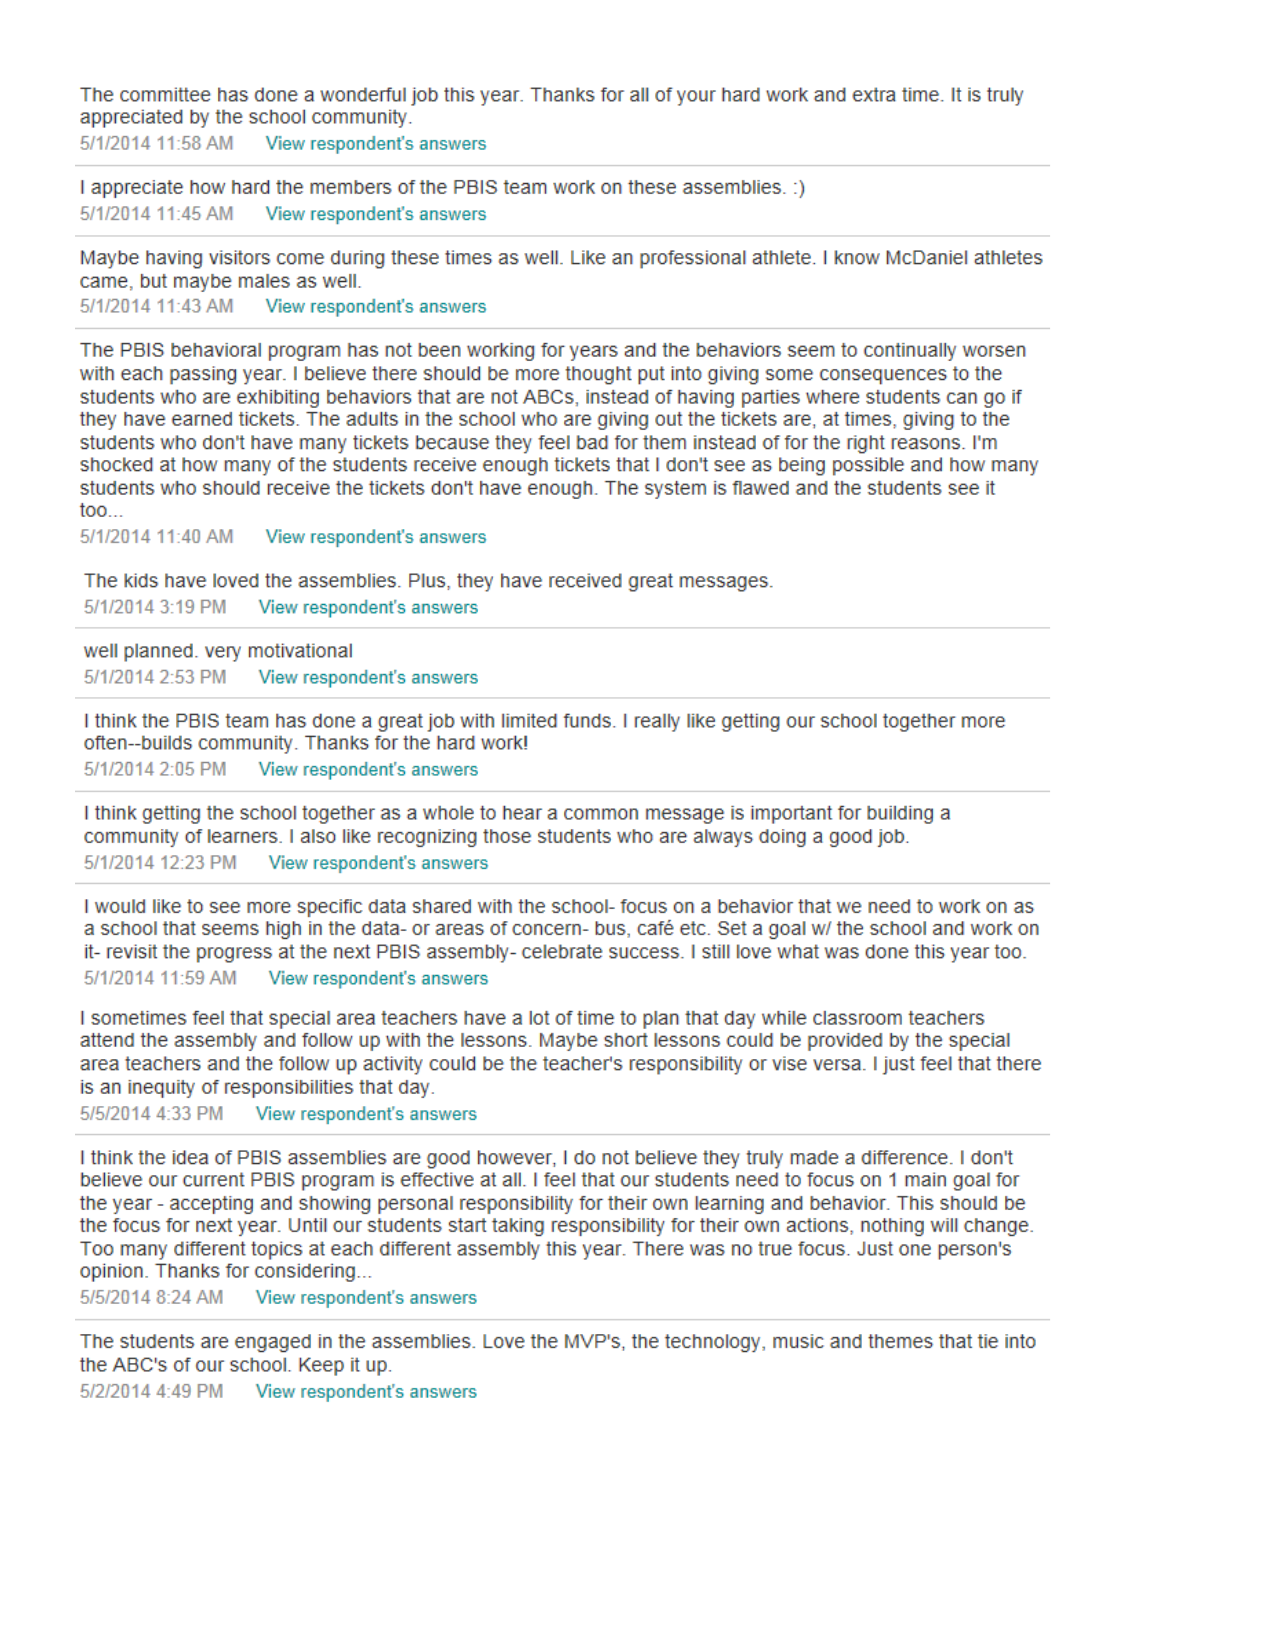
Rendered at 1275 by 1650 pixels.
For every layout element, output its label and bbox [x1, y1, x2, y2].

picture [75, 1000, 1050, 1409]
picture [75, 560, 1050, 997]
picture [75, 75, 1050, 557]
